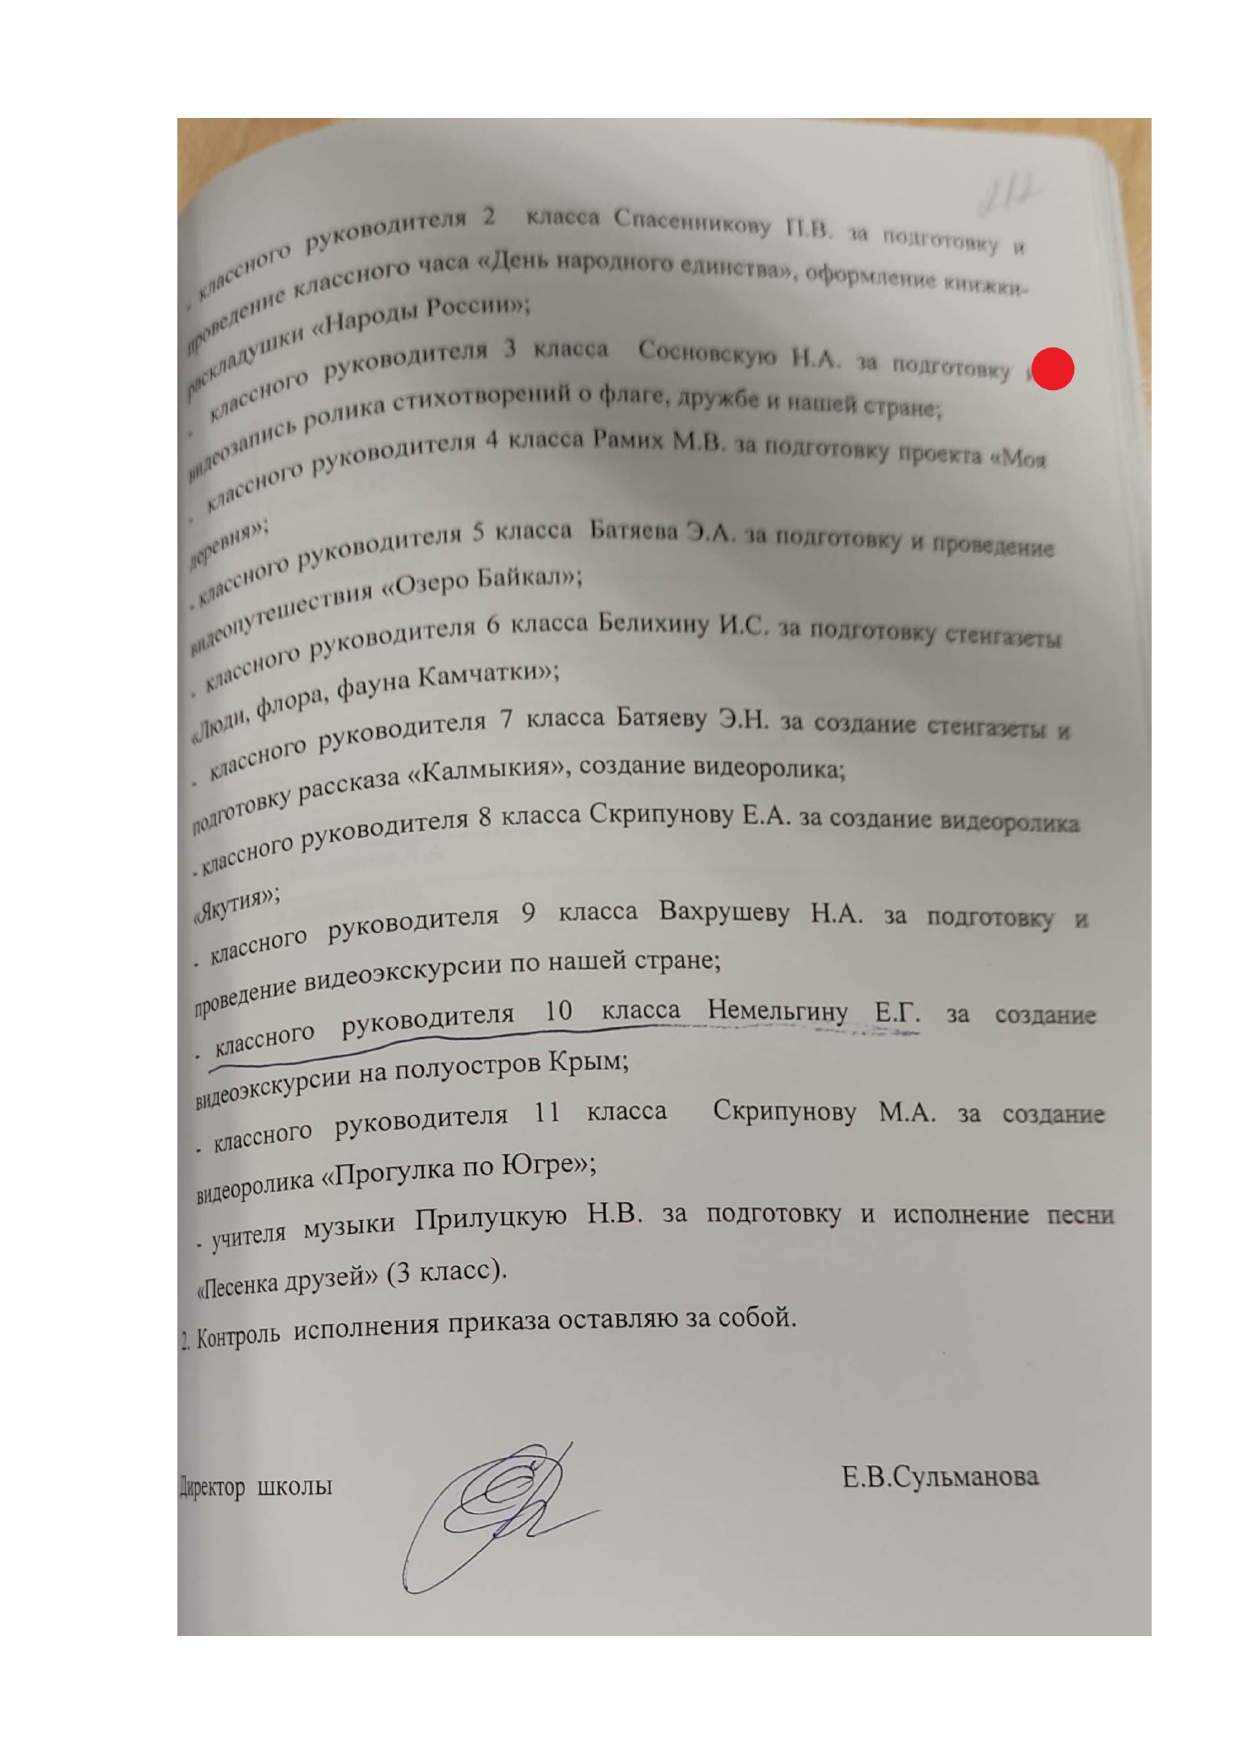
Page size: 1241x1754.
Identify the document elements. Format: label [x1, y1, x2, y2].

picture [177, 118, 1152, 1636]
